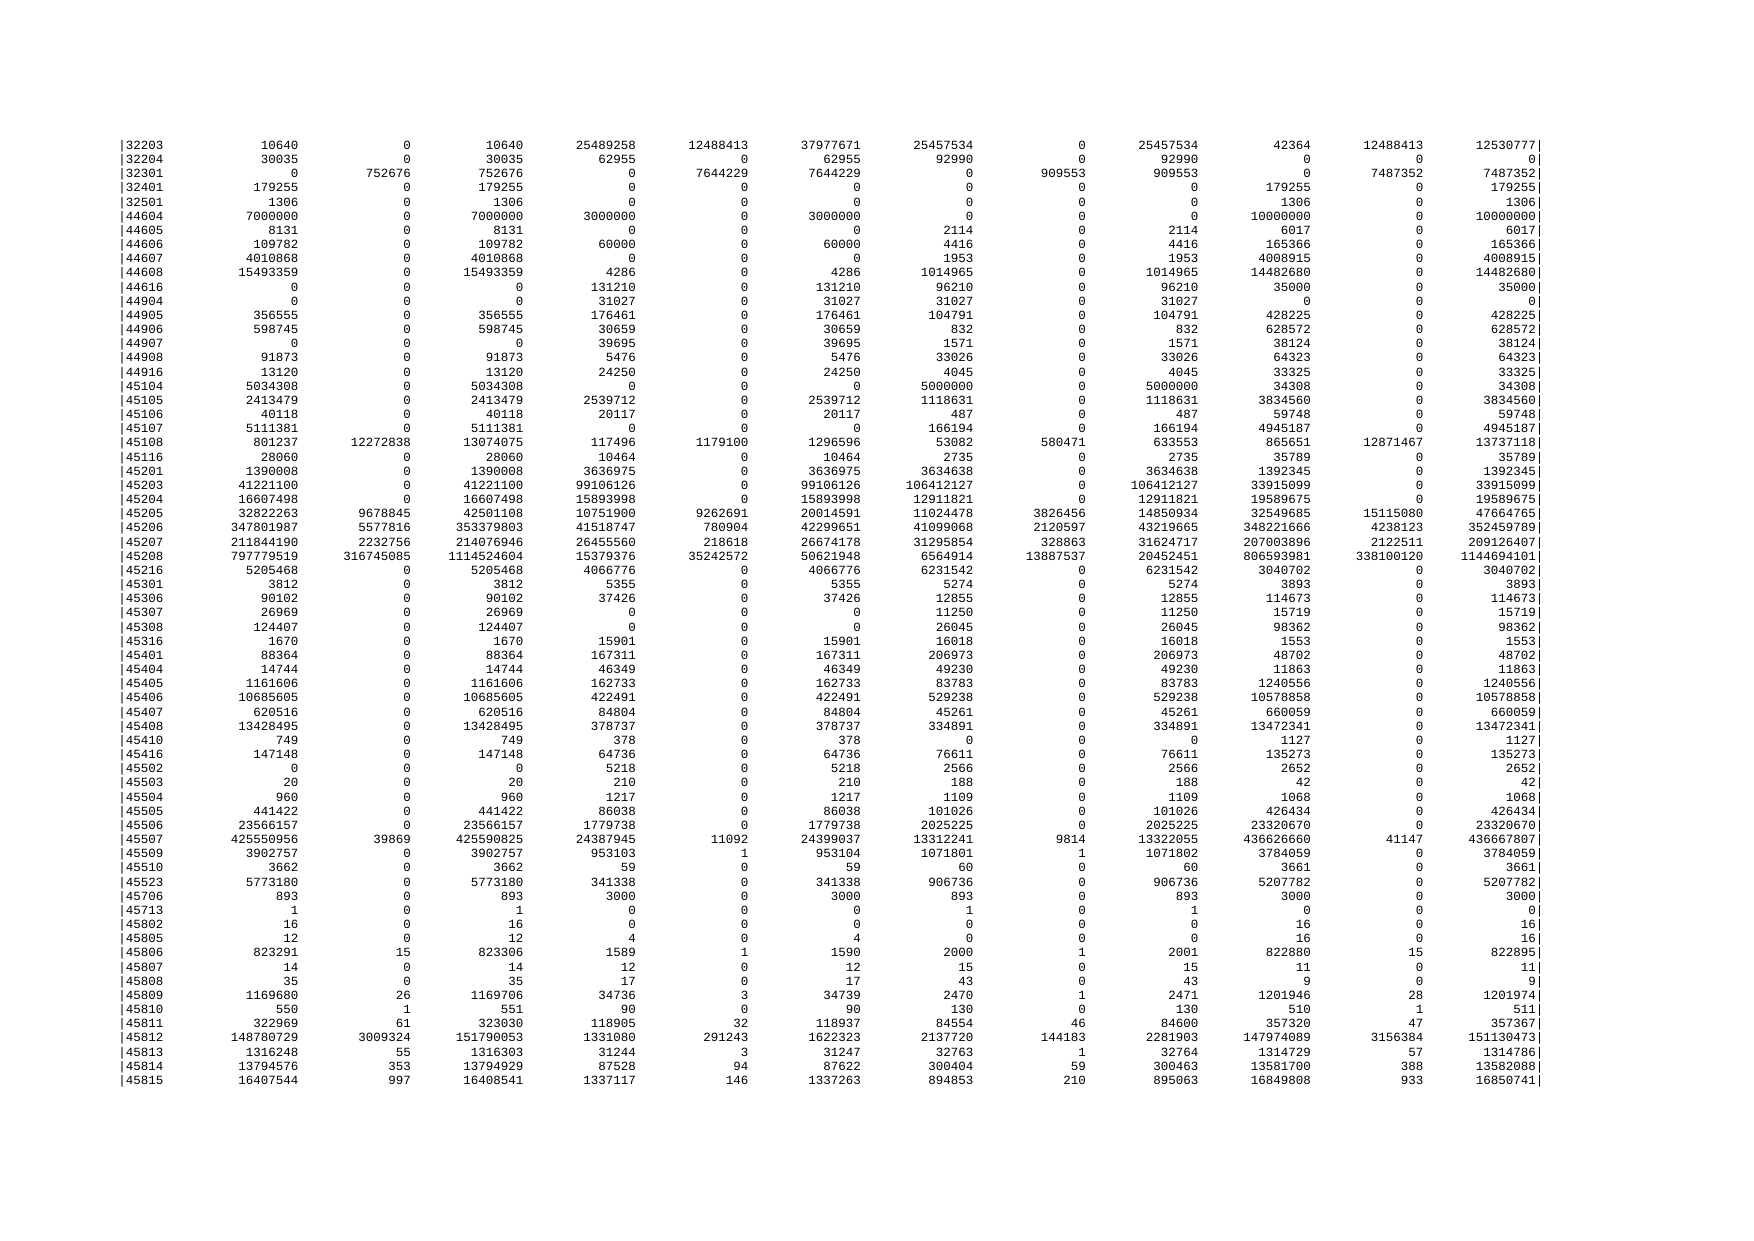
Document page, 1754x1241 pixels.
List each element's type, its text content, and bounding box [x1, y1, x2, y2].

text |45407 620516 0 620516 84804 0 84804 45261 0 45261 660059 0 660059| [118, 706, 1636, 720]
text |45510 3662 0 3662 59 0 59 60 0 60 3661 0 3661| [118, 861, 1636, 876]
text |45107 5111381 0 5111381 0 0 0 166194 0 166194 4945187 0 4945187| [118, 422, 1636, 436]
text |45301 3812 0 3812 5355 0 5355 5274 0 5274 3893 0 3893| [118, 578, 1636, 592]
text |45406 10685605 0 10685605 422491 0 422491 529238 0 529238 10578858 0 10578858| [118, 691, 1636, 706]
text |44616 0 0 0 131210 0 131210 96210 0 96210 35000 0 35000| [118, 281, 1636, 295]
text |45502 0 0 0 5218 0 5218 2566 0 2566 2652 0 2652| [118, 762, 1636, 776]
text |45809 1169680 26 1169706 34736 3 34739 2470 1 2471 1201946 28 1201974| [118, 989, 1636, 1003]
text |44908 91873 0 91873 5476 0 5476 33026 0 33026 64323 0 64323| [118, 351, 1636, 366]
text |45814 13794576 353 13794929 87528 94 87622 300404 59 300463 13581700 388 13582088| [118, 1060, 1636, 1074]
text |45509 3902757 0 3902757 953103 1 953104 1071801 1 1071802 3784059 0 3784059| [118, 847, 1636, 861]
text |45416 147148 0 147148 64736 0 64736 76611 0 76611 135273 0 135273| [118, 748, 1636, 762]
text |45116 28060 0 28060 10464 0 10464 2735 0 2735 35789 0 35789| [118, 451, 1636, 465]
text |45811 322969 61 323030 118905 32 118937 84554 46 84600 357320 47 357367| [118, 1017, 1636, 1031]
text |45316 1670 0 1670 15901 0 15901 16018 0 16018 1553 0 1553| [118, 635, 1636, 649]
text |45805 12 0 12 4 0 4 0 0 0 16 0 16| [118, 932, 1636, 946]
text |45802 16 0 16 0 0 0 0 0 0 16 0 16| [118, 918, 1636, 932]
text |45813 1316248 55 1316303 31244 3 31247 32763 1 32764 1314729 57 1314786| [118, 1046, 1636, 1060]
text |44916 13120 0 13120 24250 0 24250 4045 0 4045 33325 0 33325| [118, 366, 1636, 380]
text |45203 41221100 0 41221100 99106126 0 99106126 106412127 0 106412127 33915099 0 33915099| [118, 479, 1636, 493]
text |45808 35 0 35 17 0 17 43 0 43 9 0 9| [118, 975, 1636, 989]
text |44906 598745 0 598745 30659 0 30659 832 0 832 628572 0 628572| [118, 323, 1636, 337]
text |45812 148780729 3009324 151790053 1331080 291243 1622323 2137720 144183 2281903 147974089 3156384 151130473| [118, 1031, 1636, 1046]
text |44608 15493359 0 15493359 4286 0 4286 1014965 0 1014965 14482680 0 14482680| [118, 266, 1636, 281]
text |44905 356555 0 356555 176461 0 176461 104791 0 104791 428225 0 428225| [118, 309, 1636, 323]
text |32301 0 752676 752676 0 7644229 7644229 0 909553 909553 0 7487352 7487352| [118, 167, 1636, 181]
text |45810 550 1 551 90 0 90 130 0 130 510 1 511| [118, 1003, 1636, 1017]
text |44907 0 0 0 39695 0 39695 1571 0 1571 38124 0 38124| [118, 337, 1636, 351]
text |45807 14 0 14 12 0 12 15 0 15 11 0 11| [118, 961, 1636, 975]
text |45815 16407544 997 16408541 1337117 146 1337263 894853 210 895063 16849808 933 16850741| [118, 1074, 1636, 1088]
text |45505 441422 0 441422 86038 0 86038 101026 0 101026 426434 0 426434| [118, 805, 1636, 819]
text |44904 0 0 0 31027 0 31027 31027 0 31027 0 0 0| [118, 295, 1636, 309]
text |45106 40118 0 40118 20117 0 20117 487 0 487 59748 0 59748| [118, 408, 1636, 422]
text |45216 5205468 0 5205468 4066776 0 4066776 6231542 0 6231542 3040702 0 3040702| [118, 564, 1636, 578]
text |45507 425550956 39869 425590825 24387945 11092 24399037 13312241 9814 13322055 436626660 41147 436667807| [118, 833, 1636, 847]
text |45404 14744 0 14744 46349 0 46349 49230 0 49230 11863 0 11863| [118, 663, 1636, 677]
text |45108 801237 12272838 13074075 117496 1179100 1296596 53082 580471 633553 865651 12871467 13737118| [118, 436, 1636, 451]
text |45308 124407 0 124407 0 0 0 26045 0 26045 98362 0 98362| [118, 621, 1636, 635]
text |44604 7000000 0 7000000 3000000 0 3000000 0 0 0 10000000 0 10000000| [118, 210, 1636, 224]
text |45713 1 0 1 0 0 0 1 0 1 0 0 0| [118, 904, 1636, 918]
text |45207 211844190 2232756 214076946 26455560 218618 26674178 31295854 328863 31624717 207003896 2122511 209126407| [118, 536, 1636, 550]
text |45401 88364 0 88364 167311 0 167311 206973 0 206973 48702 0 48702| [118, 649, 1636, 663]
text |45307 26969 0 26969 0 0 0 11250 0 11250 15719 0 15719| [118, 606, 1636, 621]
text |45408 13428495 0 13428495 378737 0 378737 334891 0 334891 13472341 0 13472341| [118, 720, 1636, 734]
text |45204 16607498 0 16607498 15893998 0 15893998 12911821 0 12911821 19589675 0 19589675| [118, 493, 1636, 507]
text |45410 749 0 749 378 0 378 0 0 0 1127 0 1127| [118, 734, 1636, 748]
text |45506 23566157 0 23566157 1779738 0 1779738 2025225 0 2025225 23320670 0 23320670| [118, 819, 1636, 833]
text |44605 8131 0 8131 0 0 0 2114 0 2114 6017 0 6017| [118, 224, 1636, 238]
text |45206 347801987 5577816 353379803 41518747 780904 42299651 41099068 2120597 43219665 348221666 4238123 352459789| [118, 521, 1636, 536]
text |45504 960 0 960 1217 0 1217 1109 0 1109 1068 0 1068| [118, 791, 1636, 805]
text |44607 4010868 0 4010868 0 0 0 1953 0 1953 4008915 0 4008915| [118, 252, 1636, 266]
text |45706 893 0 893 3000 0 3000 893 0 893 3000 0 3000| [118, 890, 1636, 904]
text |45405 1161606 0 1161606 162733 0 162733 83783 0 83783 1240556 0 1240556| [118, 677, 1636, 691]
text |45806 823291 15 823306 1589 1 1590 2000 1 2001 822880 15 822895| [118, 946, 1636, 961]
text |45201 1390008 0 1390008 3636975 0 3636975 3634638 0 3634638 1392345 0 1392345| [118, 465, 1636, 479]
text |45523 5773180 0 5773180 341338 0 341338 906736 0 906736 5207782 0 5207782| [118, 876, 1636, 890]
text |45306 90102 0 90102 37426 0 37426 12855 0 12855 114673 0 114673| [118, 592, 1636, 606]
text |45208 797779519 316745085 1114524604 15379376 35242572 50621948 6564914 13887537 20452451 806593981 338100120 1144694101| [118, 550, 1636, 564]
text |32204 30035 0 30035 62955 0 62955 92990 0 92990 0 0 0| [118, 153, 1636, 167]
text |32501 1306 0 1306 0 0 0 0 0 0 1306 0 1306| [118, 196, 1636, 210]
text |45503 20 0 20 210 0 210 188 0 188 42 0 42| [118, 776, 1636, 791]
text |45104 5034308 0 5034308 0 0 0 5000000 0 5000000 34308 0 34308| [118, 380, 1636, 394]
text |44606 109782 0 109782 60000 0 60000 4416 0 4416 165366 0 165366| [118, 238, 1636, 252]
text |45105 2413479 0 2413479 2539712 0 2539712 1118631 0 1118631 3834560 0 3834560| [118, 394, 1636, 408]
text |32203 10640 0 10640 25489258 12488413 37977671 25457534 0 25457534 42364 12488413 12530777| [118, 139, 1636, 153]
text |45205 32822263 9678845 42501108 10751900 9262691 20014591 11024478 3826456 14850934 32549685 15115080 47664765| [118, 507, 1636, 521]
text |32401 179255 0 179255 0 0 0 0 0 0 179255 0 179255| [118, 181, 1636, 196]
